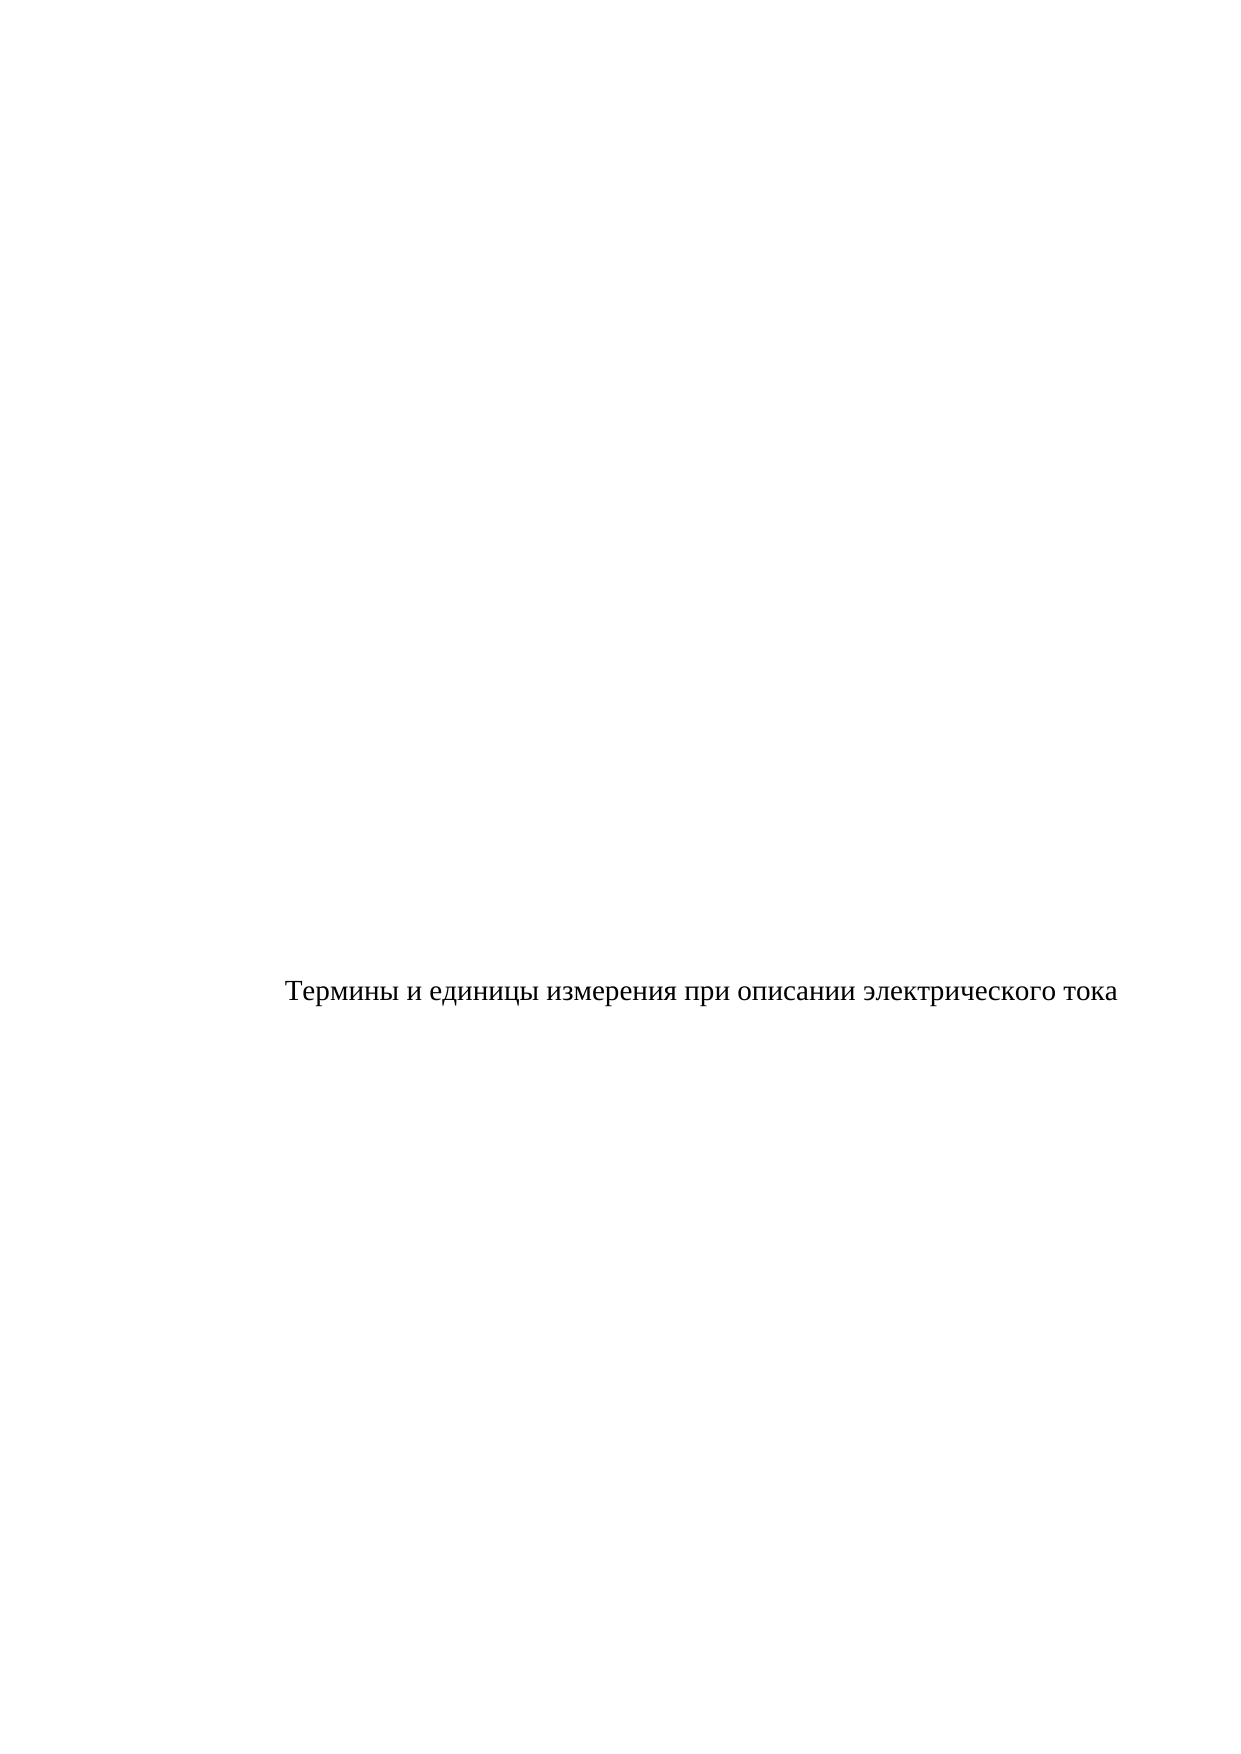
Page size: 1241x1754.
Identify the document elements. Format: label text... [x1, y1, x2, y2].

text Термины и единицы измерения при описании электрического тока [177, 973, 1152, 1007]
